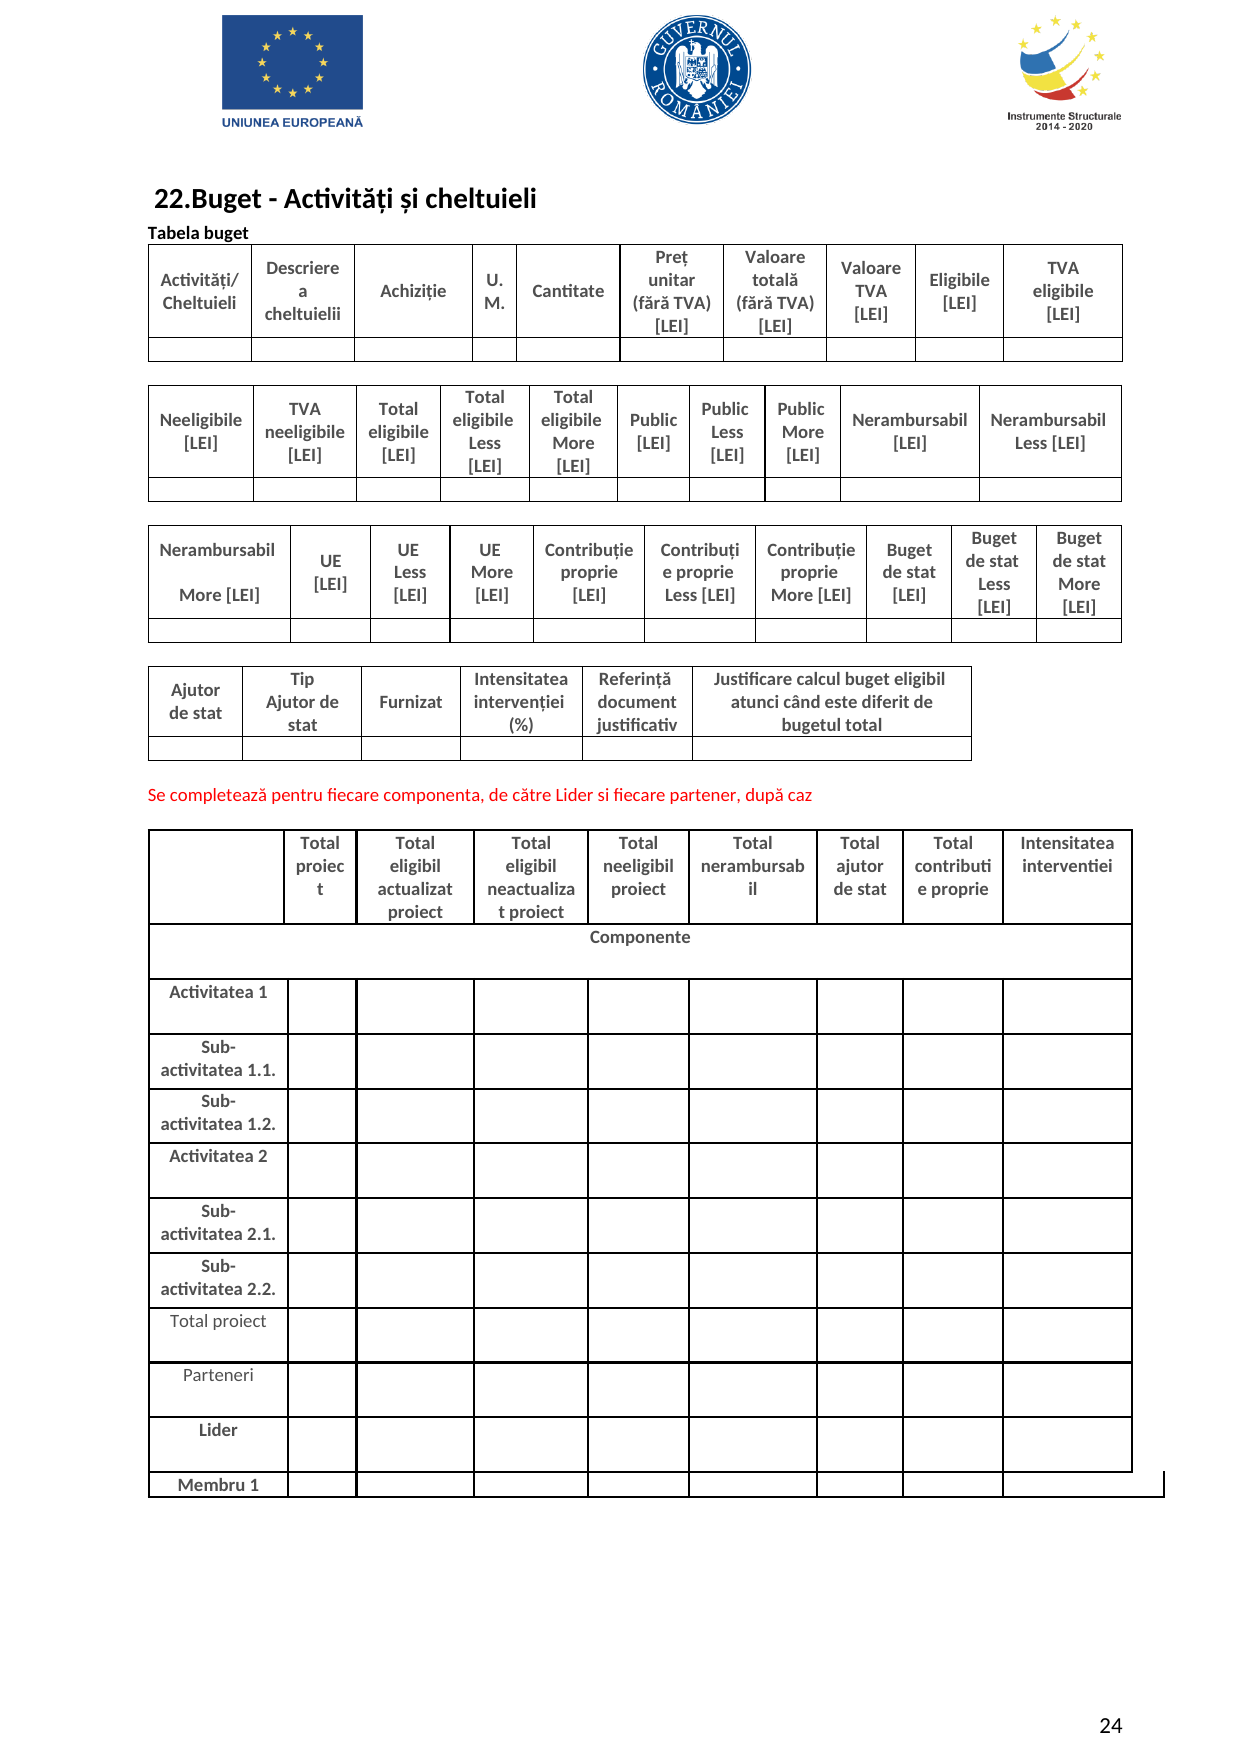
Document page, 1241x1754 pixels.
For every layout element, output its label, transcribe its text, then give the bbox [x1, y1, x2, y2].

table_header Furnizat [362, 667, 460, 736]
table_cell [254, 478, 356, 501]
table_cell [904, 1364, 1002, 1416]
table_cell [589, 1473, 688, 1496]
table_cell [589, 1309, 688, 1361]
table_header Contribuție proprie Less [LEI] [645, 526, 755, 618]
table_cell [1004, 1090, 1131, 1142]
table_header Neeligibile [LEI] [149, 386, 253, 477]
table_header Total eligibile More [LEI] [530, 386, 617, 477]
table_cell [766, 478, 840, 501]
table_cell [461, 737, 582, 759]
table_cell [1037, 619, 1121, 642]
picture [222, 15, 363, 127]
table_cell [904, 1090, 1002, 1142]
table_header Nerambursabil More [LEI] [149, 526, 290, 618]
table_header UE [LEI] [291, 526, 370, 618]
subtitle 22.Buget - Activități și cheltuieli [148, 180, 1122, 216]
table_cell [1004, 1254, 1131, 1307]
table_cell [289, 1418, 355, 1471]
table_cell [475, 1473, 587, 1496]
table_header Contribuție proprie [LEI] [534, 526, 644, 618]
table_cell [693, 737, 971, 759]
table_cell [690, 1364, 816, 1416]
table_cell [517, 338, 619, 361]
table_cell [534, 619, 644, 642]
table_header Total neeligibil proiect [589, 831, 688, 923]
table_cell [289, 1090, 355, 1142]
table_header Contribuție proprie More [LEI] [756, 526, 866, 618]
table_cell [475, 1254, 587, 1307]
table_cell [1004, 1364, 1131, 1416]
table_cell Sub- activitatea 2.1. [150, 1199, 287, 1252]
table_cell [818, 1035, 902, 1087]
table_cell [916, 338, 1003, 361]
table_cell Membru 1 [150, 1473, 287, 1496]
table_header Total nerambursabil [690, 831, 816, 923]
table_header [150, 831, 283, 923]
table_cell [818, 1309, 902, 1361]
table_cell [980, 478, 1121, 501]
table_cell [589, 1144, 688, 1197]
table_cell [841, 478, 979, 501]
table_cell [904, 1254, 1002, 1307]
table_cell Parteneri [150, 1364, 287, 1416]
table_cell [690, 1473, 816, 1496]
table_header Activități/Cheltuieli [149, 245, 251, 337]
table_cell Activitatea 1 [150, 980, 287, 1033]
table_header Descrierea cheltuielii [252, 245, 354, 337]
table_cell [1004, 1471, 1163, 1496]
table_cell [690, 1309, 816, 1361]
table_cell [289, 1254, 355, 1307]
table_header Nerambursabil [LEI] [841, 386, 979, 477]
table_cell [818, 1364, 902, 1416]
table_cell [904, 980, 1002, 1033]
table_cell [149, 338, 251, 361]
table_cell [358, 1309, 473, 1361]
table_cell [475, 1199, 587, 1252]
table_cell [690, 1254, 816, 1307]
table_cell [690, 478, 764, 501]
table_cell [690, 980, 816, 1033]
table_cell Lider [150, 1418, 287, 1471]
table_cell [583, 737, 692, 759]
table_cell [473, 338, 516, 361]
table_header Preţ unitar (fără TVA) [LEI] [621, 245, 723, 337]
table_cell [475, 1144, 587, 1197]
table_header Intensitatea intervenției (%) [461, 667, 582, 736]
table_cell [289, 1309, 355, 1361]
table_header Tip Ajutor de stat [243, 667, 361, 736]
table_cell [690, 1199, 816, 1252]
table_cell [818, 980, 902, 1033]
table_cell [904, 1199, 1002, 1252]
table_cell [289, 1199, 355, 1252]
text Tabela buget [148, 221, 1122, 244]
table_cell [149, 478, 253, 501]
table_cell [475, 1035, 587, 1087]
table_cell [621, 338, 723, 361]
table_cell [358, 980, 473, 1033]
table_cell [358, 1090, 473, 1142]
picture [641, 13, 752, 125]
table_cell [827, 338, 915, 361]
table_cell [475, 1364, 587, 1416]
table_cell [589, 1035, 688, 1087]
table_cell [589, 1418, 688, 1471]
table_header Total eligibil neactualizat proiect [475, 831, 587, 923]
table_cell [475, 1418, 587, 1471]
table_header Total eligibile Less [LEI] [441, 386, 529, 477]
table_header Achiziție [355, 245, 472, 337]
table_cell [357, 478, 440, 501]
table_cell [358, 1364, 473, 1416]
table_cell [818, 1199, 902, 1252]
table_cell [358, 1144, 473, 1197]
table_header Valoare totală (fără TVA) [LEI] [724, 245, 826, 337]
table_cell [1004, 1144, 1131, 1197]
table_cell [289, 1364, 355, 1416]
table_header Intensitatea interventiei [1004, 831, 1131, 923]
table_cell Sub- activitatea 1.2. [150, 1090, 287, 1142]
table_cell [475, 1090, 587, 1142]
table_cell [589, 1254, 688, 1307]
table_cell [589, 1199, 688, 1252]
table_cell [645, 619, 755, 642]
table_cell [690, 1418, 816, 1471]
table_cell [1004, 1309, 1131, 1361]
table_cell [441, 478, 529, 501]
table_cell [291, 619, 370, 642]
table_cell [149, 737, 242, 759]
table_cell [818, 1473, 902, 1496]
table_cell [243, 737, 361, 759]
table_cell [475, 980, 587, 1033]
table_cell [818, 1144, 902, 1197]
table_header Buget de stat More [LEI] [1037, 526, 1121, 618]
table_header Justificare calcul buget eligibil atunci când este diferit de bugetul total [693, 667, 971, 736]
table_cell [904, 1144, 1002, 1197]
table_cell [289, 1035, 355, 1087]
table_cell [252, 338, 354, 361]
table_cell [818, 1254, 902, 1307]
table_header Total contributie proprie [904, 831, 1002, 923]
table_cell [1004, 1199, 1131, 1252]
table_cell [952, 619, 1036, 642]
table_cell [618, 478, 689, 501]
table_header UE Less [LEI] [371, 526, 449, 618]
table_cell [358, 1473, 473, 1496]
table_header UE More [LEI] [451, 526, 533, 618]
table_cell [289, 1473, 355, 1496]
table_cell [690, 1090, 816, 1142]
table_cell [690, 1035, 816, 1087]
table_header Nerambursabil Less [LEI] [980, 386, 1121, 477]
table_cell [904, 1309, 1002, 1361]
table_cell [530, 478, 617, 501]
table_header TVA eligibile [LEI] [1004, 245, 1122, 337]
table_cell [358, 1418, 473, 1471]
table_header Total ajutor de stat [818, 831, 902, 923]
table_header Buget de stat [LEI] [867, 526, 951, 618]
table_cell [1004, 1035, 1131, 1087]
table_cell [355, 338, 472, 361]
table_cell [818, 1090, 902, 1142]
table_header Ajutor de stat [149, 667, 242, 736]
table_cell [1004, 980, 1131, 1033]
table_cell [1004, 338, 1122, 361]
table_cell Activitatea 2 [150, 1144, 287, 1197]
table_cell [289, 980, 355, 1033]
table_cell [289, 1144, 355, 1197]
table_header Eligibile [LEI] [916, 245, 1003, 337]
table_cell [589, 1090, 688, 1142]
table_header Buget de stat Less [LEI] [952, 526, 1036, 618]
table_cell [149, 619, 290, 642]
table_cell [589, 980, 688, 1033]
table_header Referinţă document justificativ [583, 667, 692, 736]
table_cell [475, 1309, 587, 1361]
table_cell Sub- activitatea 2.2. [150, 1254, 287, 1307]
table_cell [589, 1364, 688, 1416]
table_header Public Less [LEI] [690, 386, 764, 477]
table_cell [690, 1144, 816, 1197]
table_cell Sub- activitatea 1.1. [150, 1035, 287, 1087]
table_cell [371, 619, 449, 642]
table_header TVA neeligibile [LEI] [254, 386, 356, 477]
table_cell [362, 737, 460, 759]
table_cell Componente [150, 925, 1131, 978]
table_header Total eligibil actualizat proiect [358, 831, 473, 923]
table_cell [756, 619, 866, 642]
table_cell [904, 1035, 1002, 1087]
table_cell [1004, 1418, 1131, 1471]
table_cell [867, 619, 951, 642]
table_header Total eligibile [LEI] [357, 386, 440, 477]
table_cell [724, 338, 826, 361]
table_cell [358, 1254, 473, 1307]
table_cell [904, 1473, 1002, 1496]
table_cell [451, 619, 533, 642]
table_cell [358, 1035, 473, 1087]
table_header Cantitate [517, 245, 619, 337]
table_header Total proiect [285, 831, 355, 923]
table_cell [904, 1418, 1002, 1471]
table_cell Total proiect [150, 1309, 287, 1361]
table_cell [358, 1199, 473, 1252]
table_header U.M. [473, 245, 516, 337]
picture [1008, 15, 1121, 130]
table_header Public More [LEI] [766, 386, 840, 477]
table_header Public [LEI] [618, 386, 689, 477]
table_cell [818, 1418, 902, 1471]
text Se completează pentru fiecare componenta, de către Lider si fiecare partener, după caz [148, 783, 1122, 806]
table_header Valoare TVA [LEI] [827, 245, 915, 337]
